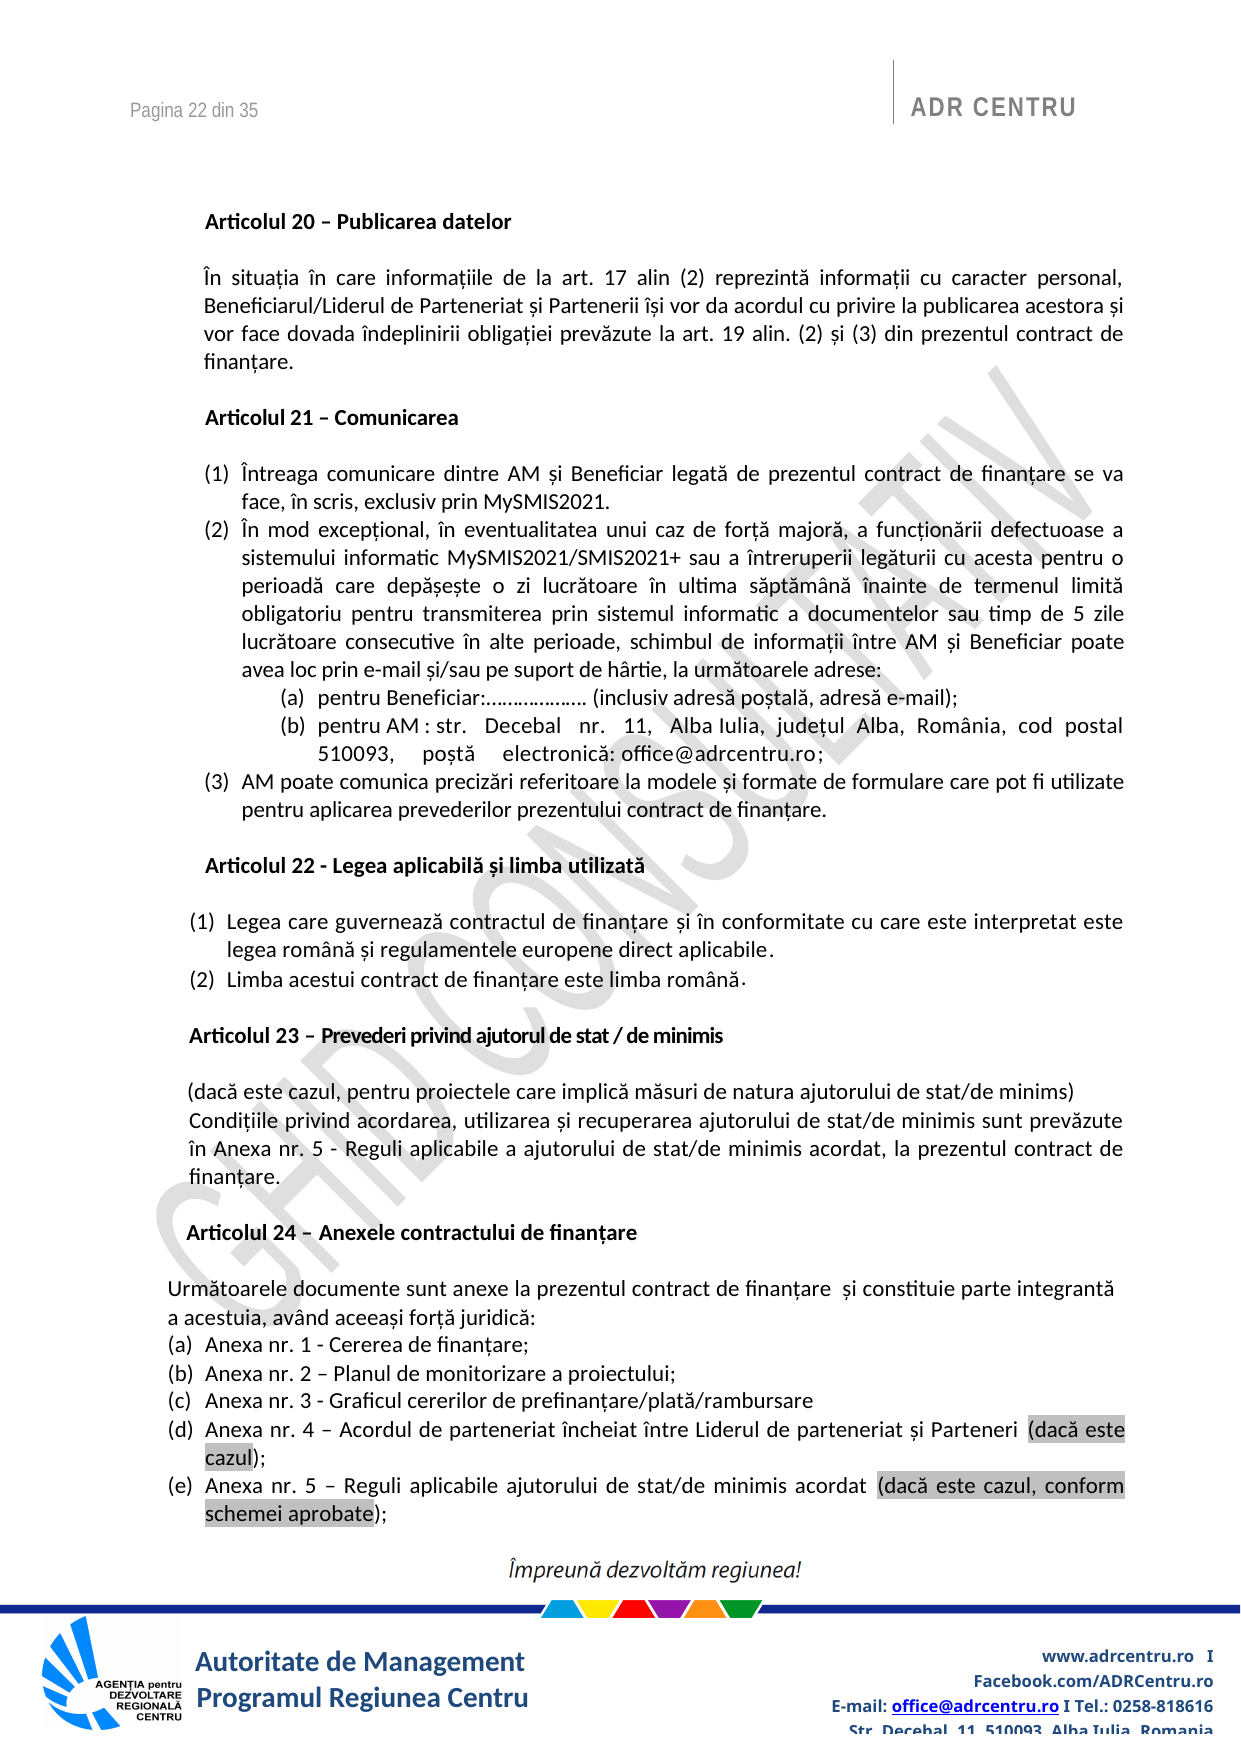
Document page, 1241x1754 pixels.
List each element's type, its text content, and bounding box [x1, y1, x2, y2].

list pentru Beneficiar:………………. (inclusiv adresă poștală, adresă e-mail); [280, 683, 1125, 711]
text Articolul 22 - Legea aplicabilă şi limba utilizată [205, 851, 1125, 879]
text Articolul 23 – Prevederi privind ajutorul de stat / de minimis [142, 1021, 1125, 1049]
list AM poate comunica precizări referitoare la modele și formate de formulare care pot fi utilizate pentru aplicarea prevederilor prezentului contract de finanțare. [204, 767, 1125, 823]
list pentru AM : str. Decebal nr. 11, Alba Iulia, județul Alba, România, cod postal 510093, poștă electronică: office@adrcentru.ro; [280, 711, 1125, 767]
list Întreaga comunicare dintre AM și Beneficiar legată de prezentul contract de finanțare se va face, în scris, exclusiv prin MySMIS2021. [204, 459, 1125, 515]
text Articolul 20 – Publicarea datelor [130, 207, 1125, 235]
picture [0, 1600, 550, 1730]
text În situația în care informațiile de la art. 17 alin (2) reprezintă informații cu caracter personal, Beneficiarul/Liderul de Parteneriat și Partenerii își vor da acordul cu privire la publicarea acestora și vor face dovada îndeplinirii obligației prevăzute la art. 19 alin. (2) și (3) din prezentul contract de finanțare. [204, 263, 1125, 375]
list Anexa nr. 4 – Acordul de parteneriat încheiat între Liderul de parteneriat și Parteneri (dacă este cazul); [167, 1415, 1125, 1471]
list Limba acestui contract de finanțare este limba română. [189, 963, 1125, 993]
picture [495, 1556, 814, 1583]
list Anexa nr. 3 - Graficul cererilor de prefinanțare/plată/rambursare [167, 1387, 1125, 1415]
list Legea care guvernează contractul de finanțare şi în conformitate cu care este interpretat este legea română și regulamentele europene direct aplicabile. [189, 907, 1125, 963]
text (dacă este cazul, pentru proiectele care implică măsuri de natura ajutorului de stat/de minims) [187, 1077, 1125, 1105]
list Anexa nr. 2 – Planul de monitorizare a proiectului; [167, 1359, 1125, 1387]
list Anexa nr. 1 - Cererea de finanțare; [167, 1331, 1117, 1359]
text Articolul 21 – Comunicarea [130, 403, 1125, 431]
text Condițiile privind acordarea, utilizarea și recuperarea ajutorului de stat/de minimis sunt prevăzute în Anexa nr. 5 - Reguli aplicabile a ajutorului de stat/de minimis acordat, la prezentul contract de finanțare. [189, 1106, 1125, 1191]
text Următoarele documente sunt anexe la prezentul contract de finanțare și constituie parte integrantă a acestuia, având aceeași forță juridică: [167, 1274, 1117, 1331]
list Anexa nr. 5 – Reguli aplicabile ajutorului de stat/de minimis acordat (dacă este cazul, conform schemei aprobate); [167, 1471, 1125, 1527]
list În mod excepțional, în eventualitatea unui caz de forță majoră, a funcționării defectuoase a sistemului informatic MySMIS2021/SMIS2021+ sau a întreruperii legăturii cu acesta pentru o perioadă care depășește o zi lucrătoare în ultima săptămână înainte de termenul limită obligatoriu pentru transmiterea prin sistemul informatic a documentelor sau timp de 5 zile lucrătoare consecutive în alte perioade, schimbul de informații între AM și Beneficiar poate avea loc prin e-mail și/sau pe suport de hârtie, la următoarele adrese: [204, 515, 1125, 683]
text Articolul 24 – Anexele contractului de finanțare [142, 1218, 1125, 1247]
picture [574, 1600, 1241, 1618]
